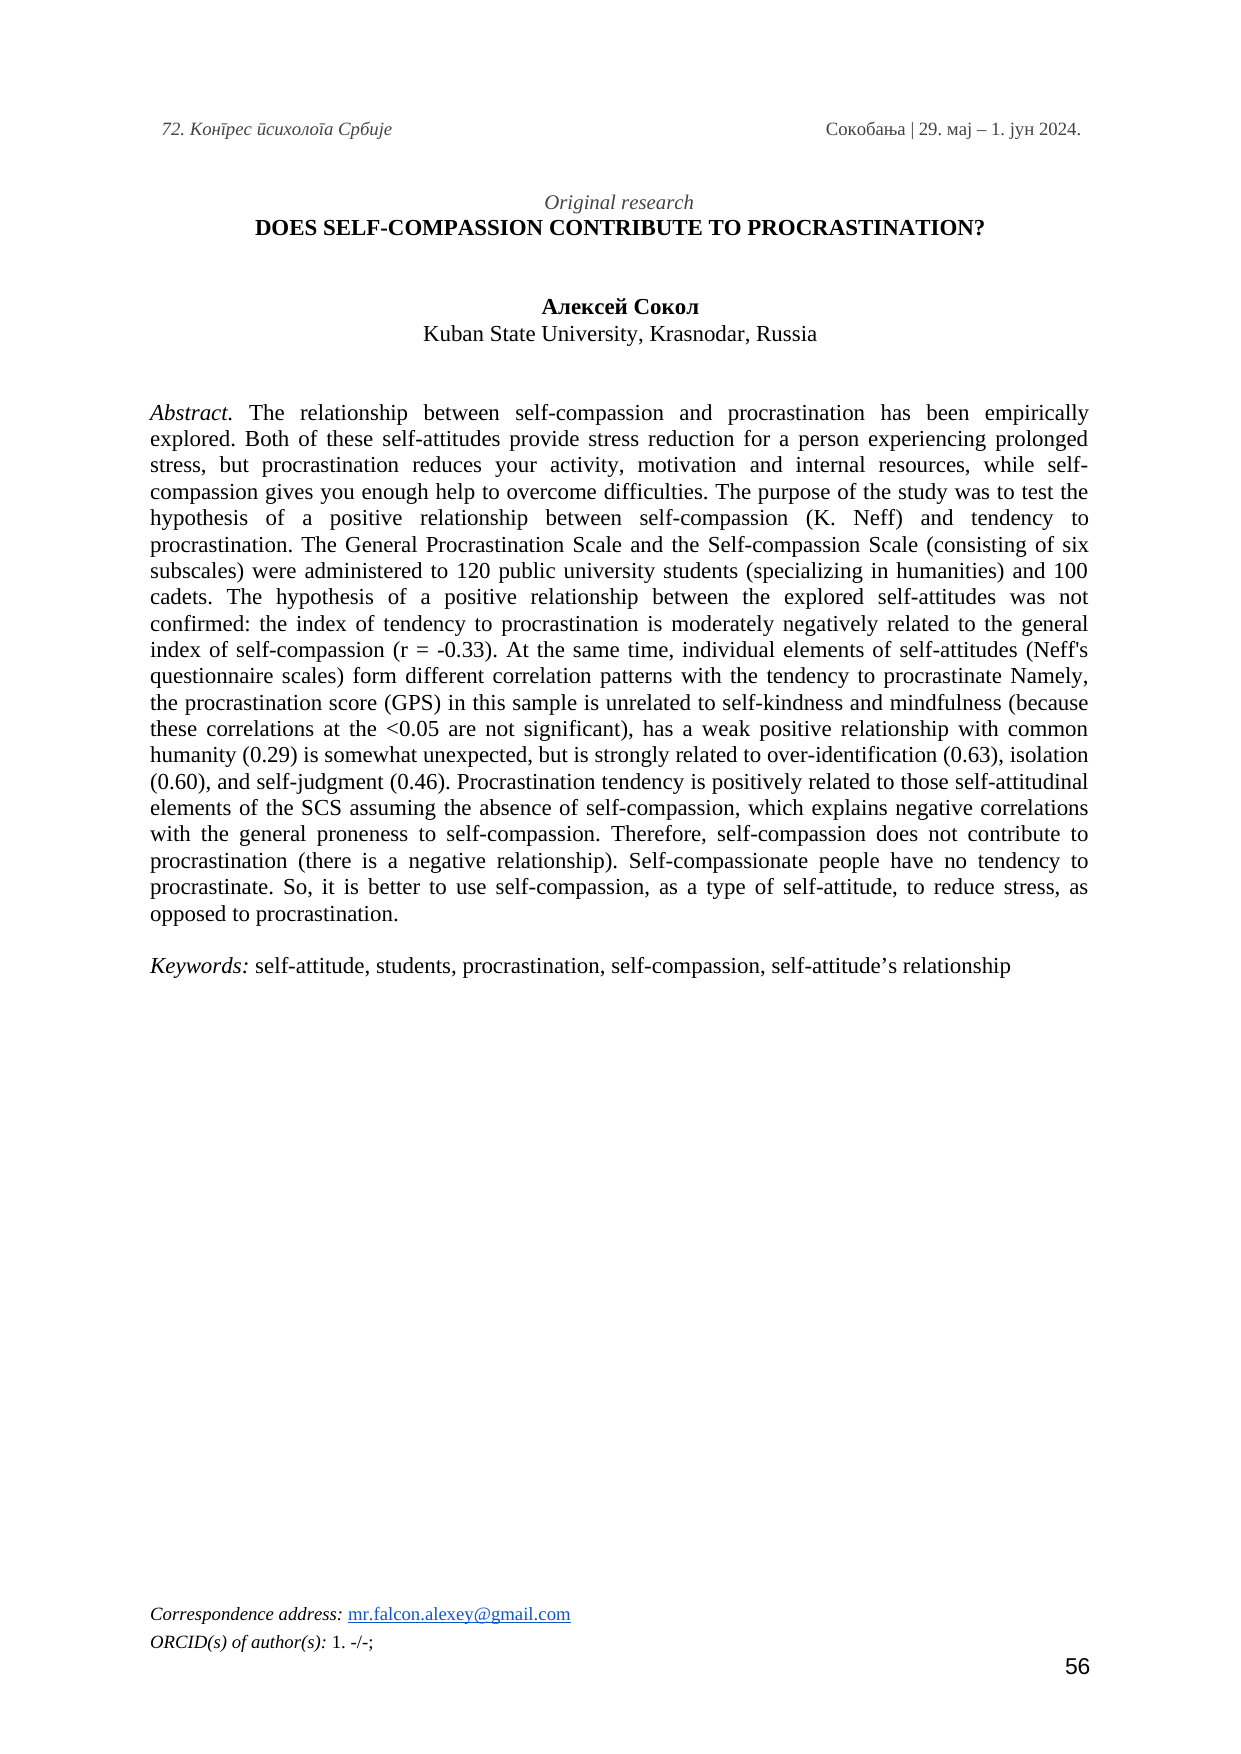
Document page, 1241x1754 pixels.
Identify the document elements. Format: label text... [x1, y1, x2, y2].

text Алексей Сокол [150, 293, 1090, 320]
text DOES SELF-COMPASSION CONTRIBUTE TO PROCRASTINATION? [150, 214, 1090, 241]
text Original research [150, 190, 1090, 214]
text Abstract. The relationship between self-compassion and procrastination has been empirically explored. Both of these self-attitudes provide stress reduction for a person experiencing prolonged stress, but procrastination reduces your activity, motivation and internal resources, while self-compassion gives you enough help to overcome difficulties. The purpose of the study was to test the hypothesis of a positive relationship between self-compassion (K. Neff) and tendency to procrastination. The General Procrastination Scale and the Self-compassion Scale (consisting of six subscales) were administered to 120 public university students (specializing in humanities) and 100 cadets. The hypothesis of a positive relationship between the explored self-attitudes was not confirmed: the index of tendency to procrastination is moderately negatively related to the general index of self-compassion (r = -0.33). At the same time, individual elements of self-attitudes (Neff's questionnaire scales) form different correlation patterns with the tendency to procrastinate Namely, the procrastination score (GPS) in this sample is unrelated to self-kindness and mindfulness (because these correlations at the <0.05 are not significant), has a weak positive relationship with common humanity (0.29) is somewhat unexpected, but is strongly related to over-identification (0.63), isolation (0.60), and self-judgment (0.46). Procrastination tendency is positively related to those self-attitudinal elements of the SCS assuming the absence of self-compassion, which explains negative correlations with the general proneness to self-compassion. Therefore, self-compassion does not contribute to procrastination (there is a negative relationship). Self-compassionate people have no tendency to procrastinate. So, it is better to use self-compassion, as a type of self-attitude, to reduce stress, as opposed to procrastination. [150, 399, 1090, 926]
text Keywords: self-attitude, students, procrastination, self-compassion, self-attitude’s relationship [150, 952, 1090, 979]
text Kuban State University, Krasnodar, Russia [150, 320, 1090, 346]
